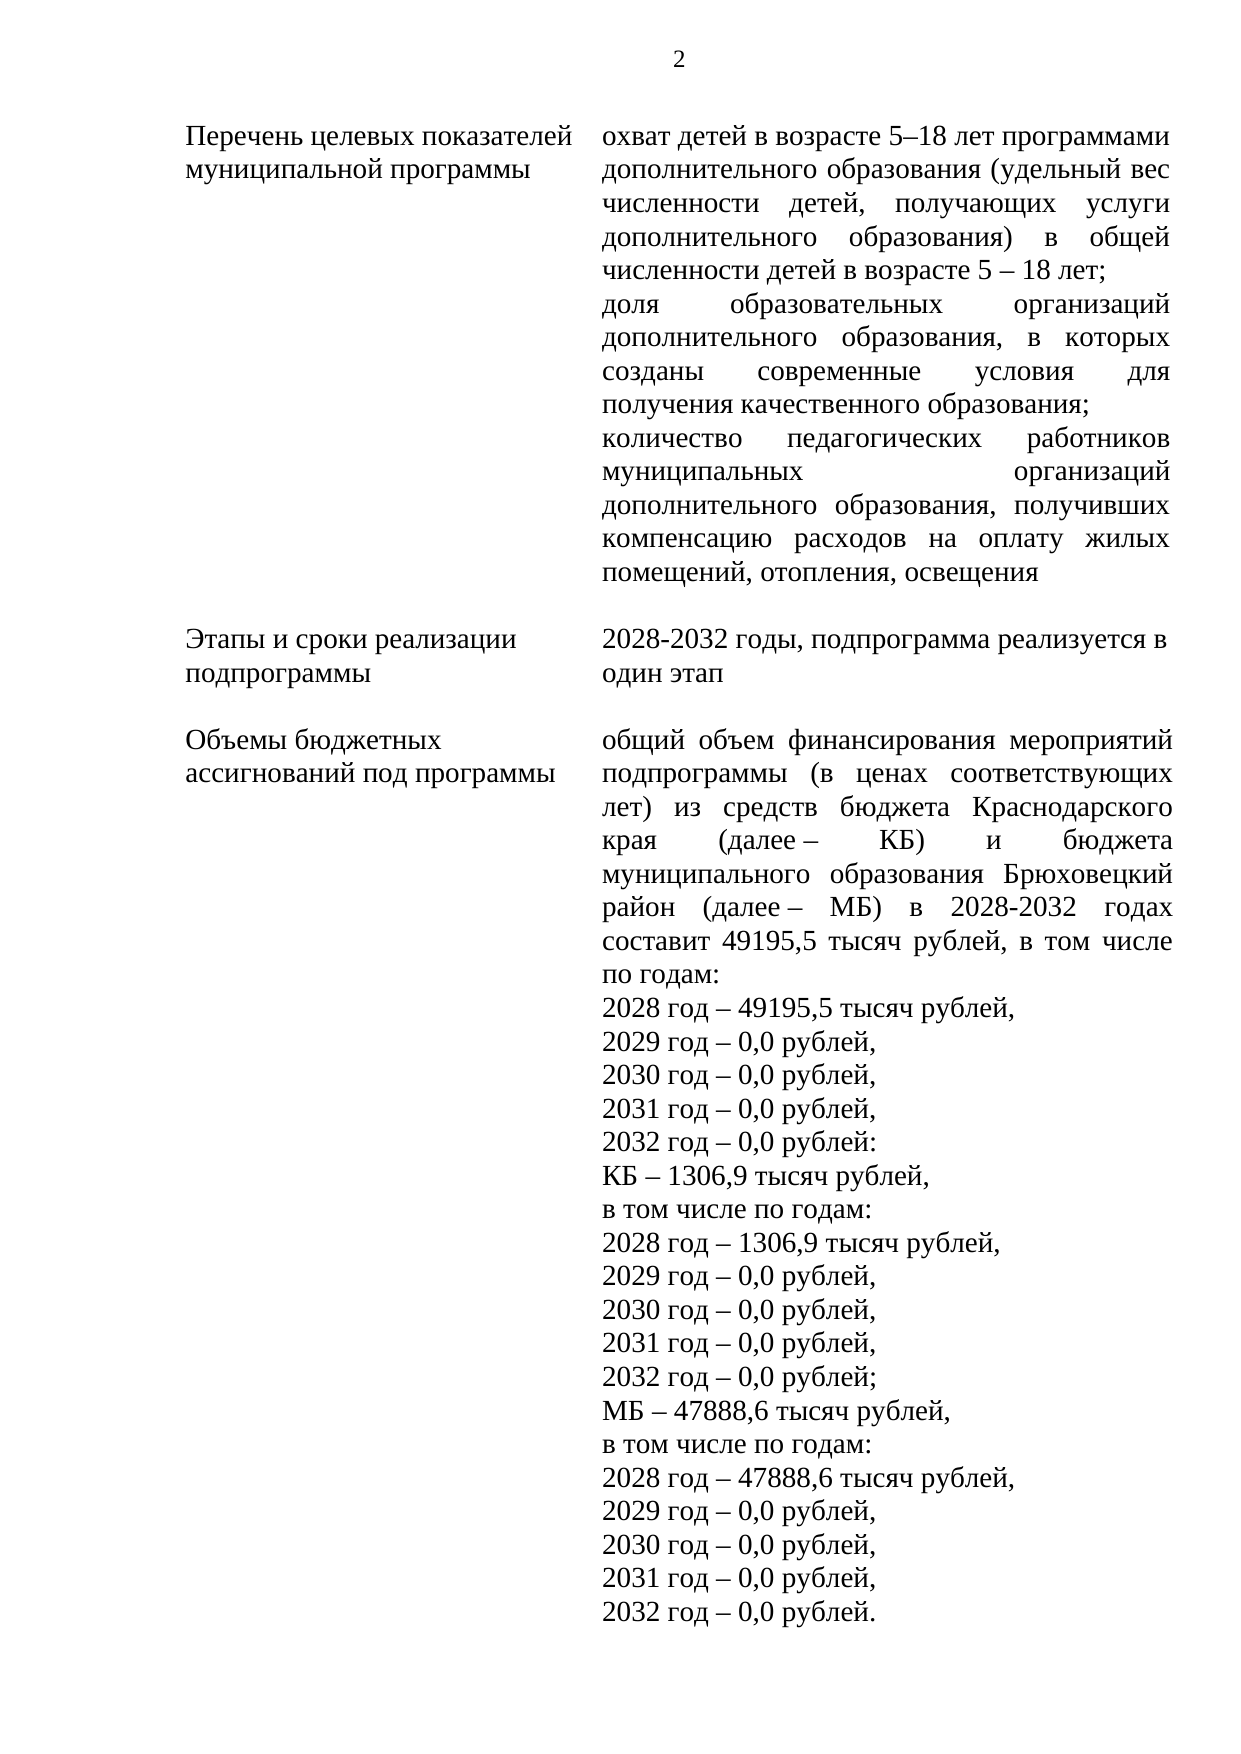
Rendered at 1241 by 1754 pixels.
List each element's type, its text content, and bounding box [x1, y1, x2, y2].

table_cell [174, 722, 591, 1627]
table_cell охват детей в возрасте 5–18 лет программами дополнительного образования (удельный вес численности детей, получающих услуги дополнительного образования) в общей численности детей в возрасте 5 – 18 лет; доля образовательных организаций дополнительного образования, в которых созданы современные условия для получения качественного образования; количество педагогических работников муниципальных организаций дополнительного образования, получивших компенсацию расходов на оплату жилых помещений, отопления, освещения [591, 118, 1182, 621]
table_cell Этапы и сроки реализации подпрограммы [174, 621, 591, 722]
table_cell 2028-2032 годы, подпрограмма реализуется в один этап [591, 621, 1184, 722]
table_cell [591, 722, 1184, 1627]
table_cell Перечень целевых показателей муниципальной программы [174, 118, 591, 621]
